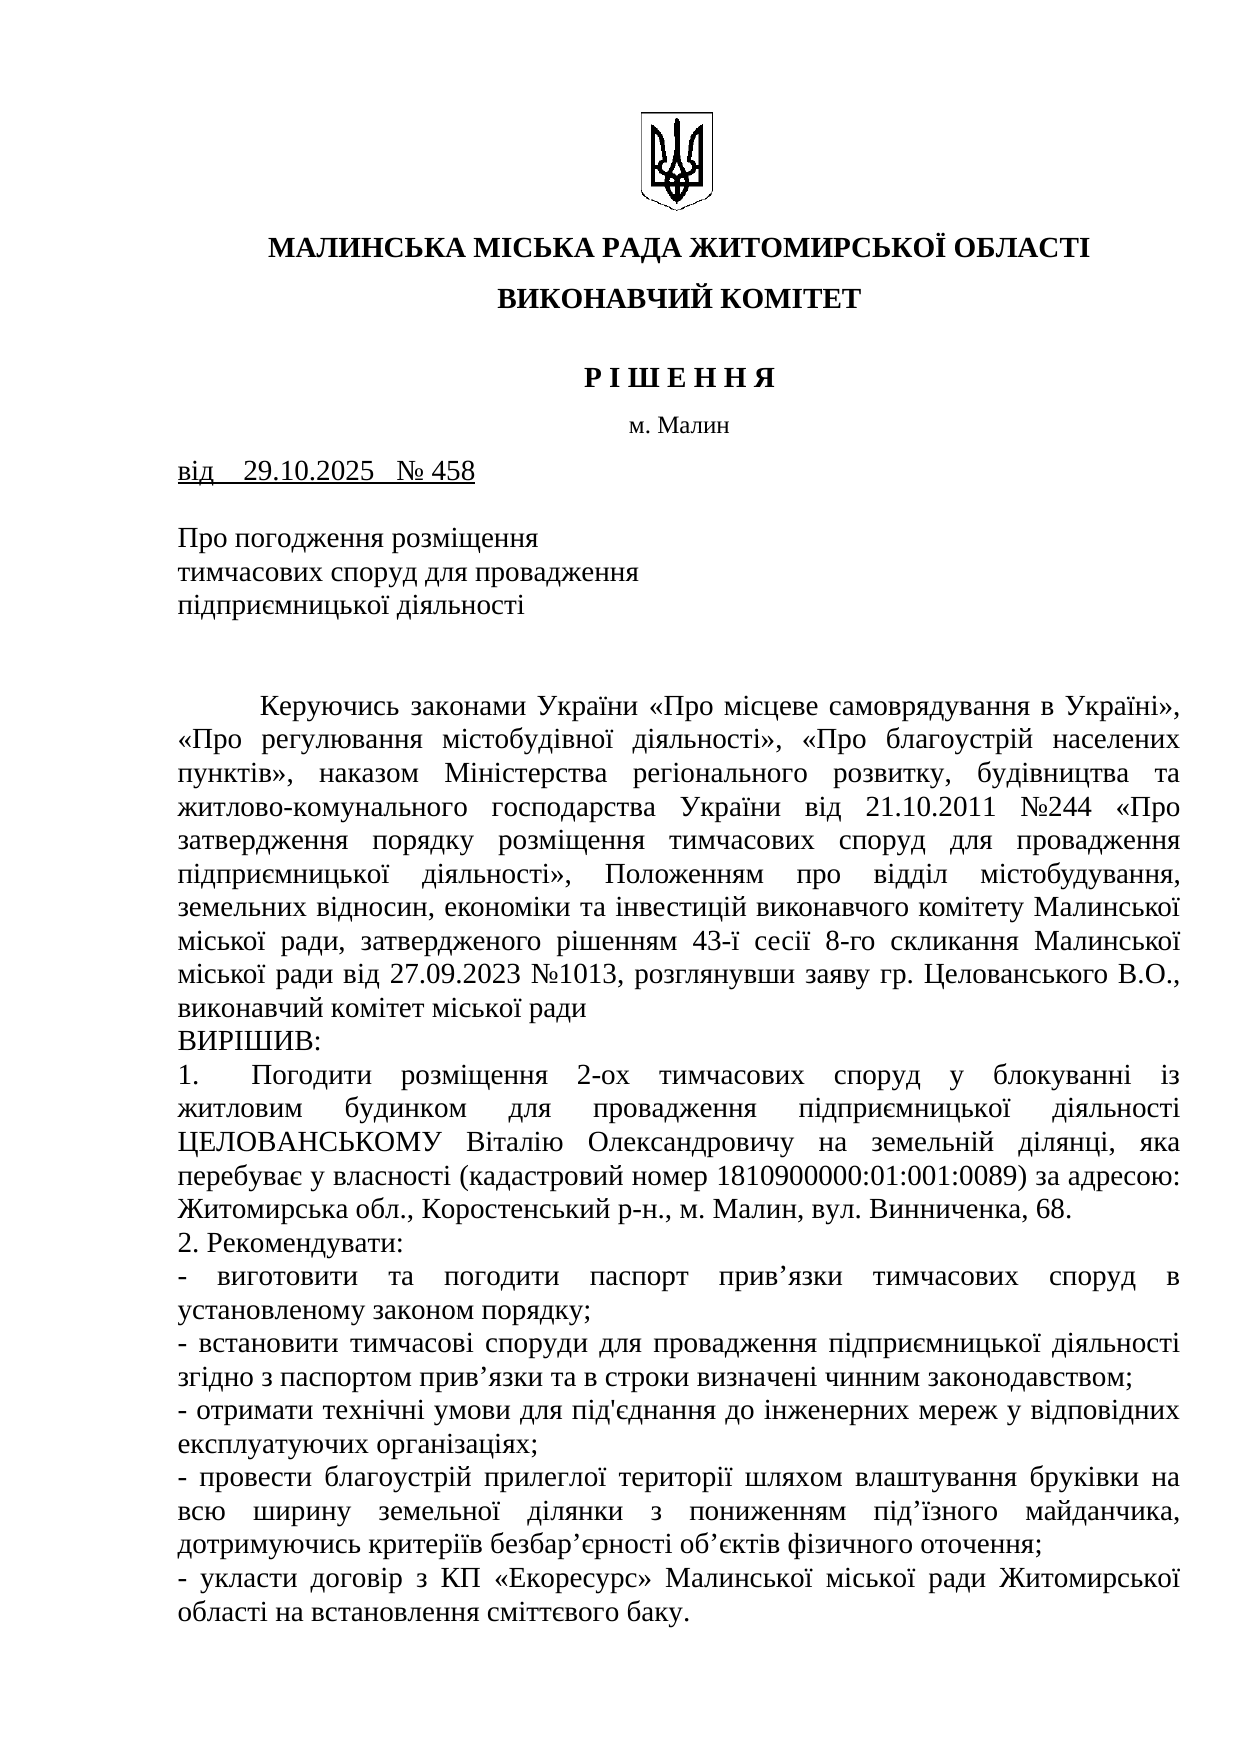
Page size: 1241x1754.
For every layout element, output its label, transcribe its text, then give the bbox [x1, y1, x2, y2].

text ВИРІШИВ: [177, 1023, 1181, 1057]
text Про погодження розміщення [177, 520, 1181, 554]
text - встановити тимчасові споруди для провадження підприємницької діяльності згідно з паспортом прив’язки та в строки визначені чинним законодавством; [177, 1325, 1181, 1392]
text тимчасових споруд для провадження [177, 554, 1181, 587]
picture [639, 111, 714, 212]
text - провести благоустрій прилеглої території шляхом влаштування бруківки на всю ширину земельної ділянки з пониженням під’їзного майданчика, дотримуючись критеріїв безбар’єрності об’єктів фізичного оточення; [177, 1459, 1181, 1560]
text ВИКОНАВЧИЙ КОМІТЕТ [177, 281, 1181, 314]
list Погодити розміщення 2-ох тимчасових споруд у блокуванні із житловим будинком для провадження підприємницької діяльності ЦЕЛОВАНСЬКОМУ Віталію Олександровичу на земельній ділянці, яка перебуває у власності (кадастровий номер 1810900000:01:001:0089) за адресою: Житомирська обл., Коростенський р-н., м. Малин, вул. Винниченка, 68. [177, 1057, 1181, 1225]
text - отримати технічні умови для під'єднання до інженерних мереж у відповідних експлуатуючих організаціях; [177, 1392, 1181, 1459]
text Керуючись законами України «Про місцеве самоврядування в Україні», «Про регулювання містобудівної діяльності», «Про благоустрій населених пунктів», наказом Міністерства регіонального розвитку, будівництва та житлово-комунального господарства України від 21.10.2011 №244 «Про затвердження порядку розміщення тимчасових споруд для провадження підприємницької діяльності», Положенням про відділ містобудування, земельних відносин, економіки та інвестицій виконавчого комітету Малинської міської ради, затвердженого рішенням 43-ї сесії 8-го скликання Малинської міської ради від 27.09.2023 №1013, розглянувши заяву гр. Целованського В.О., виконавчий комітет міської ради [177, 688, 1181, 1023]
text підприємницької діяльності [177, 587, 1181, 621]
text від 29.10.2025 № 458 [177, 453, 1181, 487]
text Р І Ш Е Н Н Я [177, 360, 1181, 393]
text МАЛИНСЬКА МІСЬКА РАДА ЖИТОМИРСЬКОЇ ОБЛАСТІ [177, 231, 1181, 264]
text м. Малин [177, 410, 1181, 439]
text - виготовити та погодити паспорт прив’язки тимчасових споруд в установленому законом порядку; [177, 1258, 1181, 1325]
text 2. Рекомендувати: [177, 1225, 1181, 1258]
text - укласти договір з КП «Екоресурс» Малинської міської ради Житомирської області на встановлення сміттєвого баку. [177, 1560, 1181, 1627]
